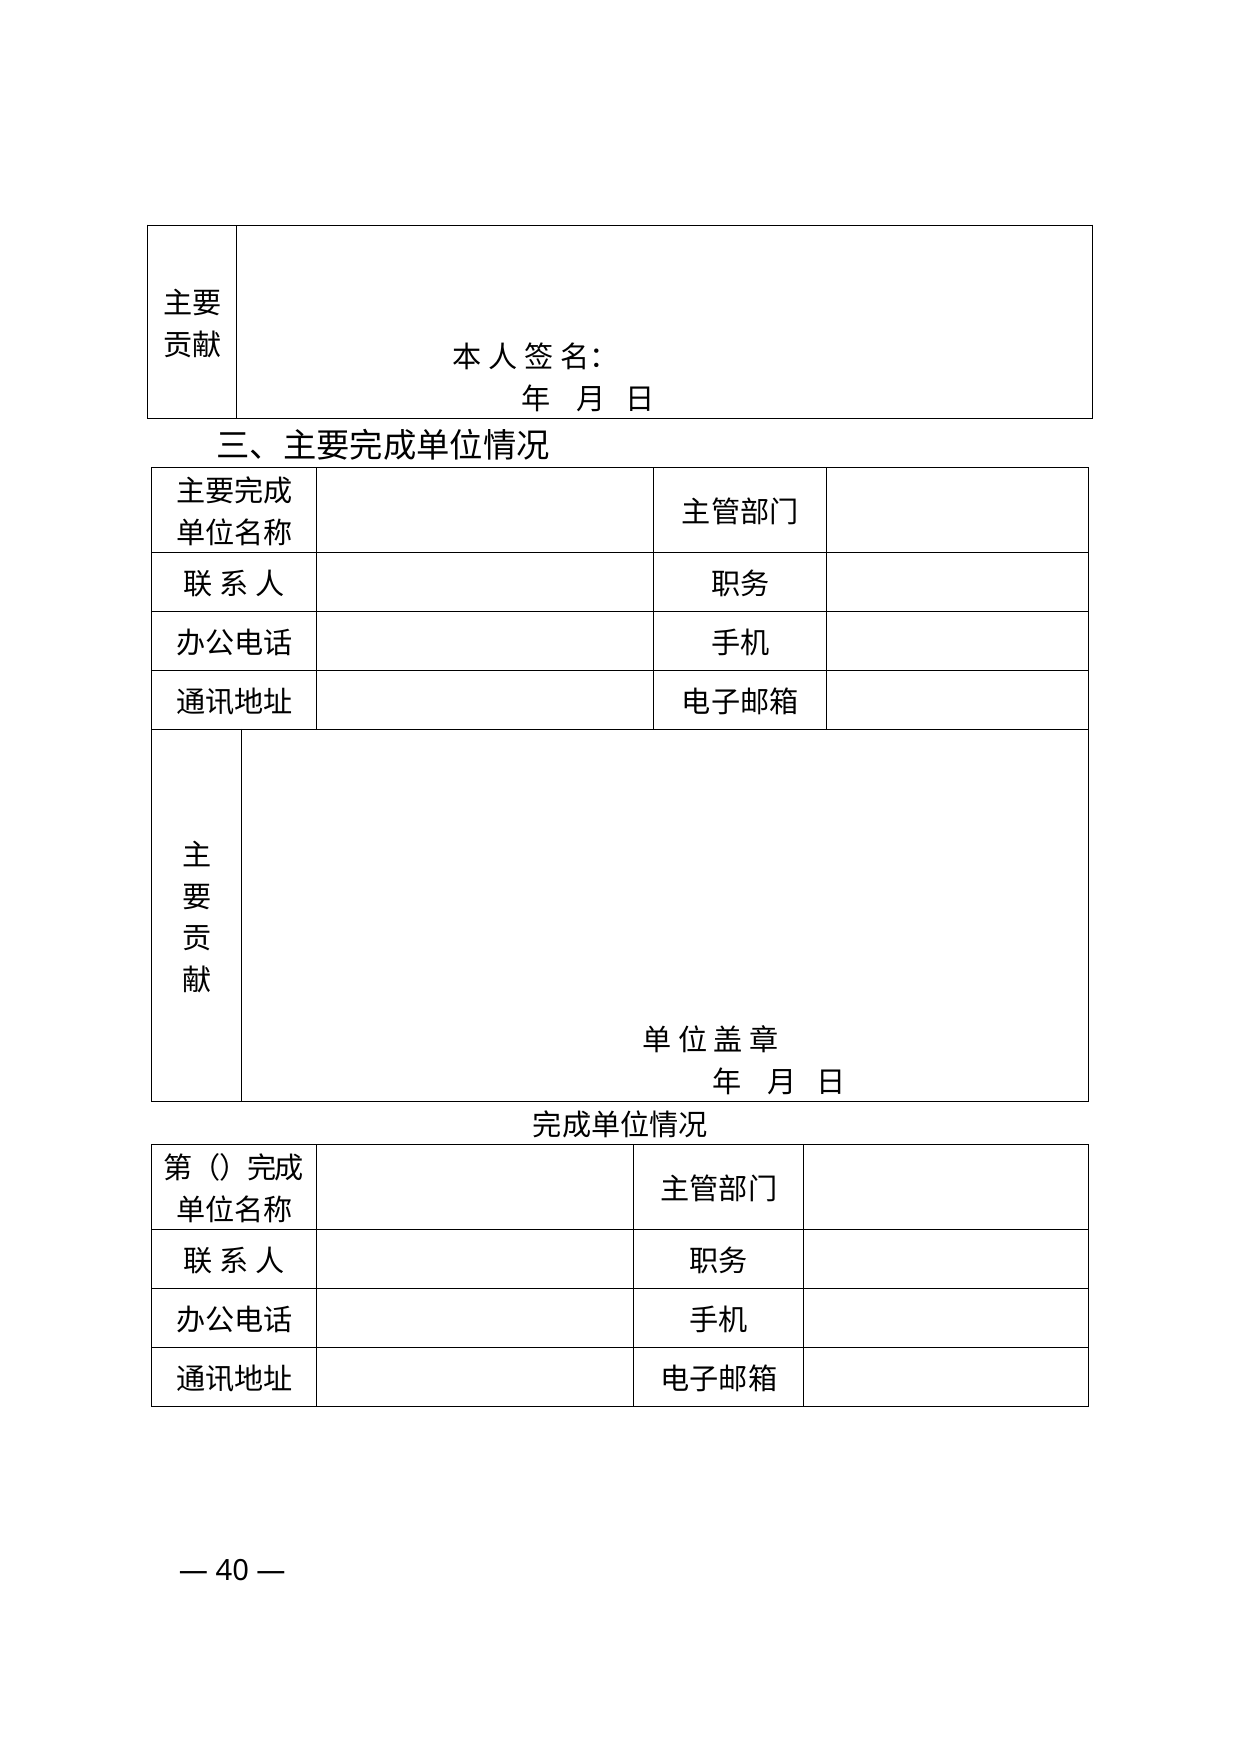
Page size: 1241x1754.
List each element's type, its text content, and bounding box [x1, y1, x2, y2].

table_cell 通讯地址 [152, 671, 316, 729]
table_cell 职务 [654, 553, 826, 611]
table_cell 职务 [634, 1230, 803, 1288]
table_cell [804, 1230, 1088, 1288]
table_header 主管部门 [654, 468, 826, 552]
table_cell 办公电话 [152, 1289, 316, 1347]
table_cell [804, 1289, 1088, 1347]
table_cell 本 人 签 名： 年 月 日 [237, 226, 1092, 418]
text 完成单位情况 [149, 1102, 1091, 1144]
table_cell [827, 612, 1088, 670]
table_header [317, 1145, 633, 1228]
table_cell 手机 [654, 612, 826, 670]
table_cell [317, 1230, 633, 1288]
table_header 主管部门 [634, 1145, 803, 1228]
table_cell 手机 [634, 1289, 803, 1347]
table_cell [827, 671, 1088, 729]
table_cell [317, 612, 653, 670]
table_cell 电子邮箱 [654, 671, 826, 729]
table_cell 办公电话 [152, 612, 316, 670]
table_cell 通讯地址 [152, 1348, 316, 1406]
table_cell 主 要 贡 献 [152, 730, 241, 1101]
table_cell [317, 671, 653, 729]
table_cell [317, 1289, 633, 1347]
table_header [827, 468, 1088, 552]
table_cell 电子邮箱 [634, 1348, 803, 1406]
table_cell [317, 1348, 633, 1406]
table_header [317, 468, 653, 552]
table_cell 联 系 人 [152, 1230, 316, 1288]
table_cell [317, 553, 653, 611]
table_cell [827, 553, 1088, 611]
table_cell 单 位 盖 章 年 月 日 [242, 730, 1088, 1101]
text 三、主要完成单位情况 [149, 419, 1091, 467]
table_cell 联 系 人 [152, 553, 316, 611]
table_cell 主要贡献 [148, 226, 236, 418]
table_header [804, 1145, 1088, 1228]
table_header 第（）完成 单位名称 [152, 1145, 316, 1228]
table_header 主要完成单位名称 [152, 468, 316, 552]
table_cell [804, 1348, 1088, 1406]
